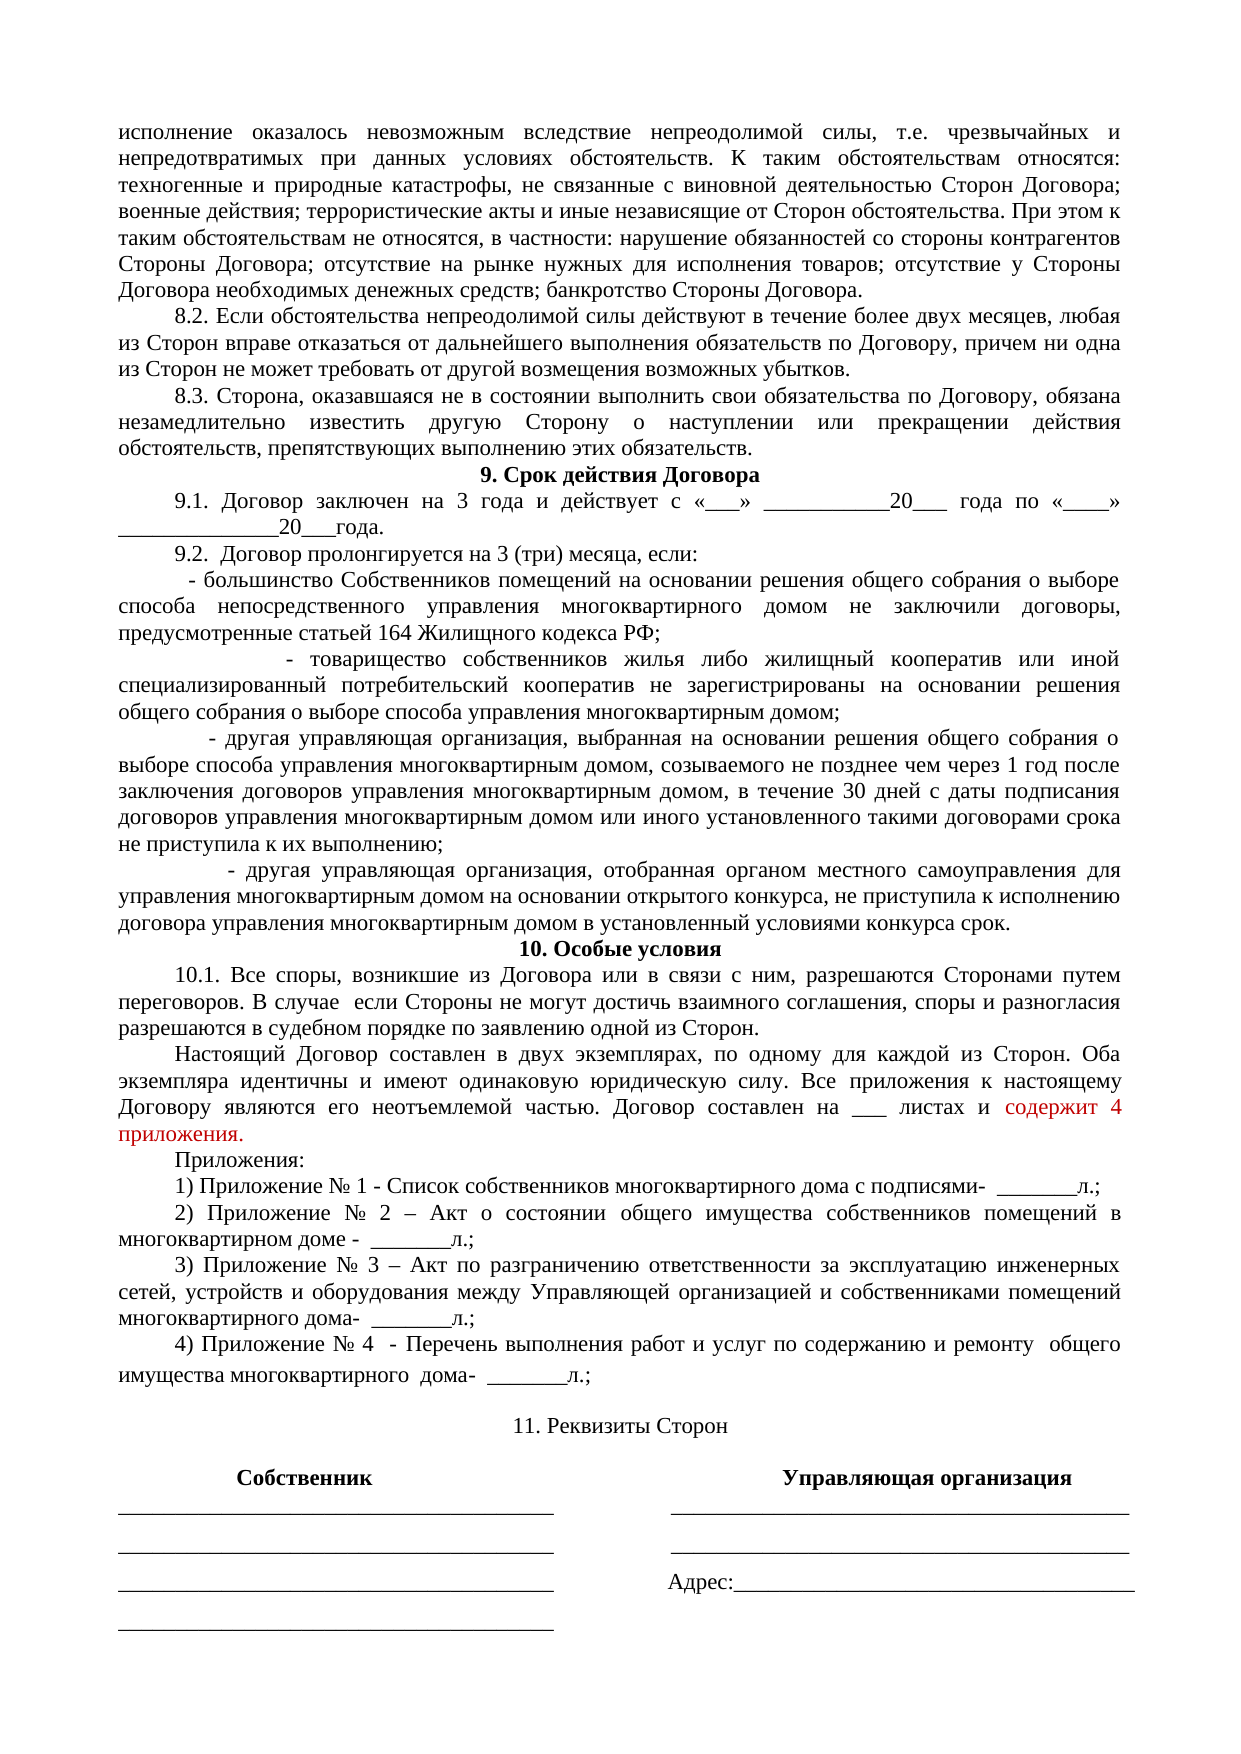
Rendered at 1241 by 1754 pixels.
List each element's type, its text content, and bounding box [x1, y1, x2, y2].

text Приложения: [118, 1146, 1122, 1172]
text - большинство Собственников помещений на основании решения общего собрания о выборе способа непосредственного управления многоквартирного домом не заключили договоры, предусмотренные статьей 164 Жилищного кодекса РФ; [118, 566, 1122, 645]
subtitle 2) Приложение № 2 – Акт о состоянии общего имущества собственников помещений в многоквартирном доме - _______л.; [118, 1199, 1122, 1251]
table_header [656, 1491, 1207, 1636]
text 11. Реквизиты Сторон [118, 1412, 1122, 1438]
text 9.1. Договор заключен на 3 года и действует с «___» ___________20___ года по «____» ______________20___года. [118, 487, 1122, 540]
subtitle 3) Приложение № 3 – Акт по разграничению ответственности за эксплуатацию инженерных сетей, устройств и оборудования между Управляющей организацией и собственниками помещений многоквартирного дома- _______л.; [118, 1251, 1122, 1330]
text 10. Особые условия [118, 935, 1122, 961]
text 1) Приложение № 1 - Список собственников многоквартирного дома с подписями- _______л.; [118, 1172, 1122, 1199]
text Собственник Управляющая организация [118, 1464, 1122, 1491]
text 9.2. Договор пролонгируется на 3 (три) месяца, если: [118, 540, 1122, 566]
text 8.3. Сторона, оказавшаяся не в состоянии выполнить свои обязательства по Договору, обязана незамедлительно известить другую Сторону о наступлении или прекращении действия обстоятельств, препятствующих выполнению этих обязательств. [118, 382, 1122, 461]
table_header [107, 1491, 656, 1636]
text - другая управляющая организация, выбранная на основании решения общего собрания о выборе способа управления многоквартирным домом, созываемого не позднее чем через 1 год после заключения договоров управления многоквартирным домом, в течение 30 дней с даты подписания договоров управления многоквартирным домом или иного установленного такими договорами срока не приступила к их выполнению; [118, 724, 1122, 856]
text - другая управляющая организация, отобранная органом местного самоуправления для управления многоквартирным домом на основании открытого конкурса, не приступила к исполнению договора управления многоквартирным домом в установленный условиями конкурса срок. [118, 856, 1122, 935]
text 4) Приложение № 4 - Перечень выполнения работ и услуг по содержанию и ремонту общего имущества многоквартирного дома- _______л.; [118, 1330, 1122, 1387]
text Настоящий Договор составлен в двух экземплярах, по одному для каждой из Сторон. Оба экземпляра идентичны и имеют одинаковую юридическую силу. Все приложения к настоящему Договору являются его неотъемлемой частью. Договор составлен на ___ листах и содержит 4 приложения. [118, 1041, 1122, 1146]
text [118, 118, 1122, 303]
text 10.1. Все споры, возникшие из Договора или в связи с ним, разрешаются Сторонами путем переговоров. В случае если Стороны не могут достичь взаимного соглашения, споры и разногласия разрешаются в судебном порядке по заявлению одной из Сторон. [118, 961, 1122, 1041]
text - товарищество собственников жилья либо жилищный кооператив или иной специализированный потребительский кооператив не зарегистрированы на основании решения общего собрания о выборе способа управления многоквартирным домом; [118, 645, 1122, 724]
text 9. Срок действия Договора [118, 461, 1122, 487]
text 8.2. Если обстоятельства непреодолимой силы действуют в течение более двух месяцев, любая из Сторон вправе отказаться от дальнейшего выполнения обязательств по Договору, причем ни одна из Сторон не может требовать от другой возмещения возможных убытков. [118, 303, 1122, 382]
